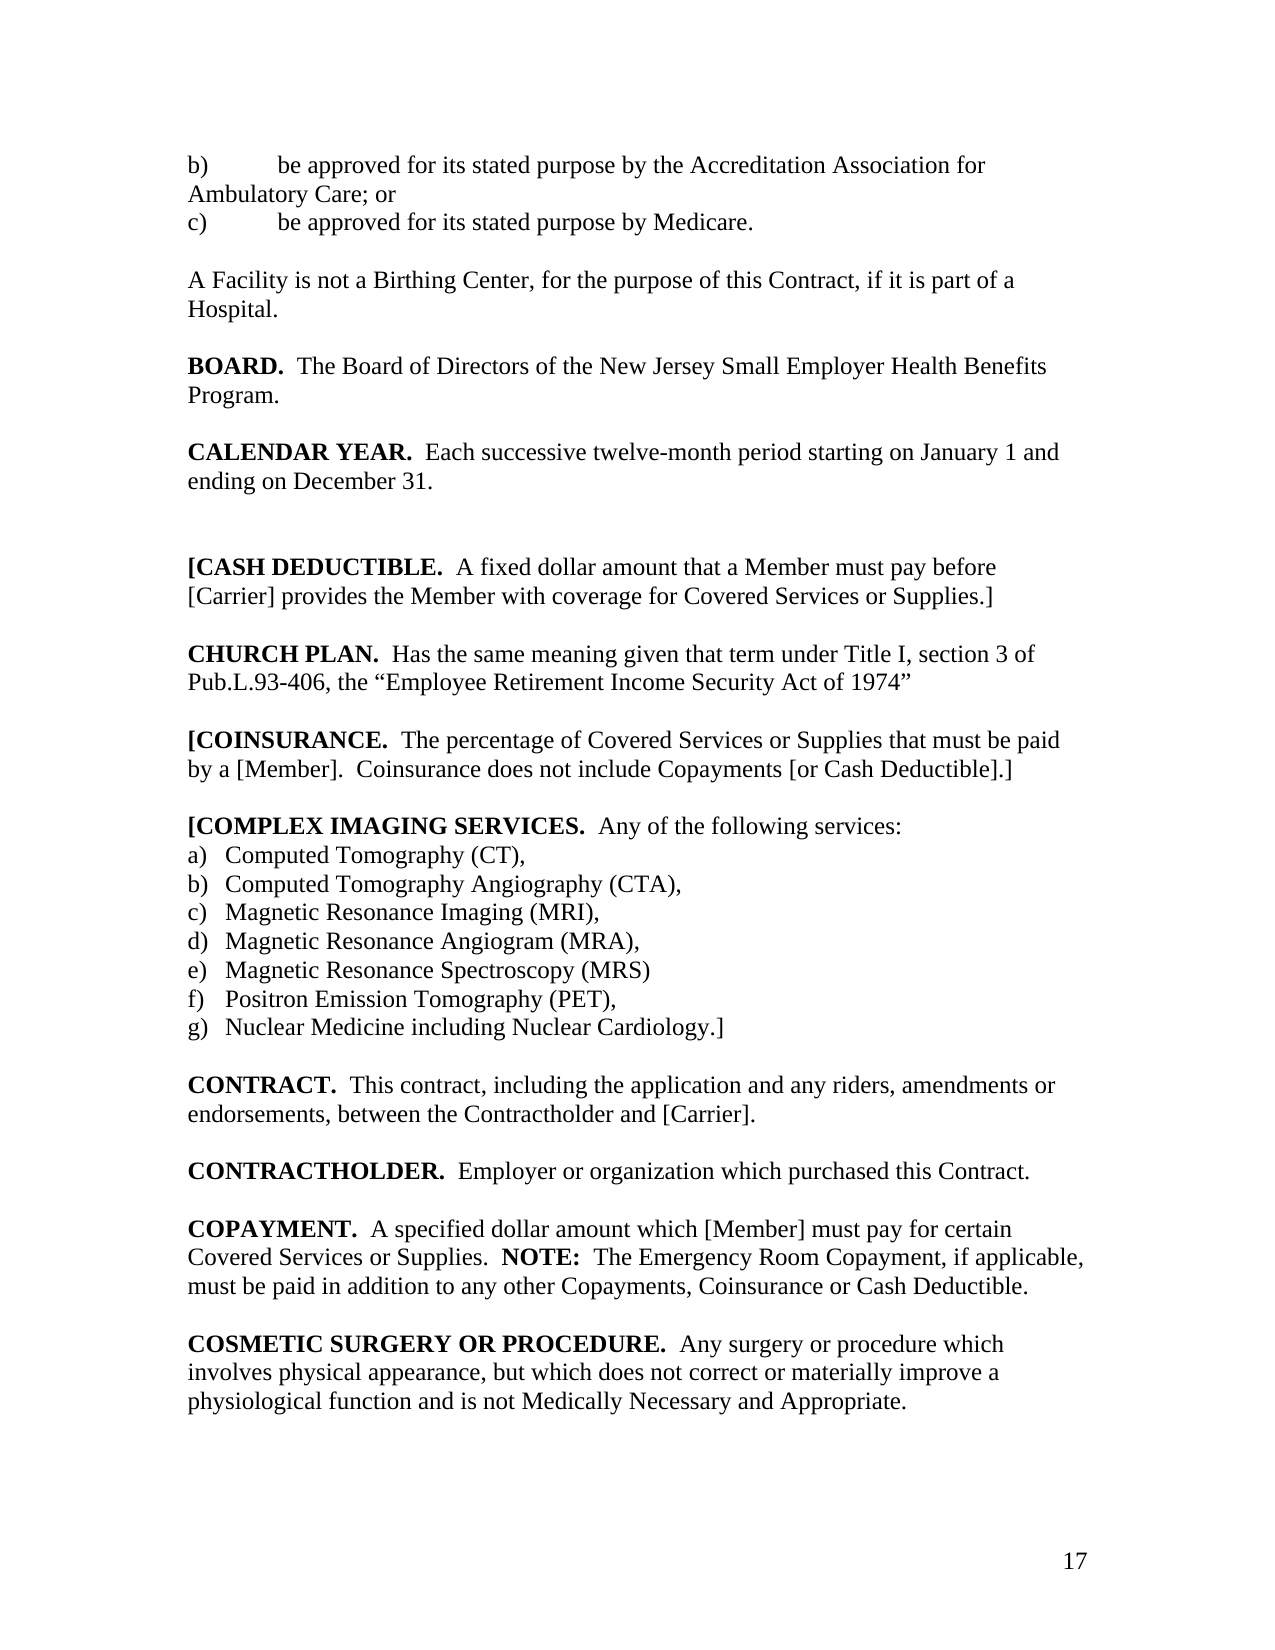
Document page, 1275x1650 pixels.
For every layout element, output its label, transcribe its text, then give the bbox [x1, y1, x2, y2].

text BOARD. The Board of Directors of the New Jersey Small Employer Health Benefits Program. [187, 351, 1087, 409]
list Positron Emission Tomography (PET), [187, 984, 1087, 1012]
text CONTRACTHOLDER. Employer or organization which purchased this Contract. [187, 1156, 1087, 1185]
text A Facility is not a Birthing Center, for the purpose of this Contract, if it is part of a Hospital. [187, 265, 1087, 322]
text [COMPLEX IMAGING SERVICES. Any of the following services: [187, 811, 1087, 840]
list Nuclear Medicine including Nuclear Cardiology.] [187, 1012, 1087, 1041]
text [COINSURANCE. The percentage of Covered Services or Supplies that must be paid by a [Member]. Coinsurance does not include Copayments [or Cash Deductible].] [187, 725, 1087, 782]
list Magnetic Resonance Imaging (MRI), [187, 897, 1087, 926]
text COPAYMENT. A specified dollar amount which [Member] must pay for certain Covered Services or Supplies. NOTE: The Emergency Room Copayment, if applicable, must be paid in addition to any other Copayments, Coinsurance or Cash Deductible. [187, 1214, 1087, 1300]
list Computed Tomography (CT), [187, 840, 1087, 869]
text CHURCH PLAN. Has the same meaning given that term under Title I, section 3 of Pub.L.93-406, the “Employee Retirement Income Security Act of 1974” [187, 639, 1087, 696]
list be approved for its stated purpose by the Accreditation Association for Ambulatory Care; or [187, 150, 1087, 207]
text CALENDAR YEAR. Each successive twelve-month period starting on January 1 and ending on December 31. [187, 437, 1087, 495]
list Magnetic Resonance Angiogram (MRA), [187, 926, 1087, 955]
text [CASH DEDUCTIBLE. A fixed dollar amount that a Member must pay before [Carrier] provides the Member with coverage for Covered Services or Supplies.] [187, 552, 1087, 610]
text CONTRACT. This contract, including the application and any riders, amendments or endorsements, between the Contractholder and [Carrier]. [187, 1070, 1087, 1127]
text COSMETIC SURGERY OR PROCEDURE. Any surgery or procedure which involves physical appearance, but which does not correct or materially improve a physiological function and is not Medically Necessary and Appropriate. [187, 1329, 1087, 1415]
list Magnetic Resonance Spectroscopy (MRS) [187, 955, 1087, 984]
list Computed Tomography Angiography (CTA), [187, 869, 1087, 897]
list be approved for its stated purpose by Medicare. [187, 207, 1087, 236]
